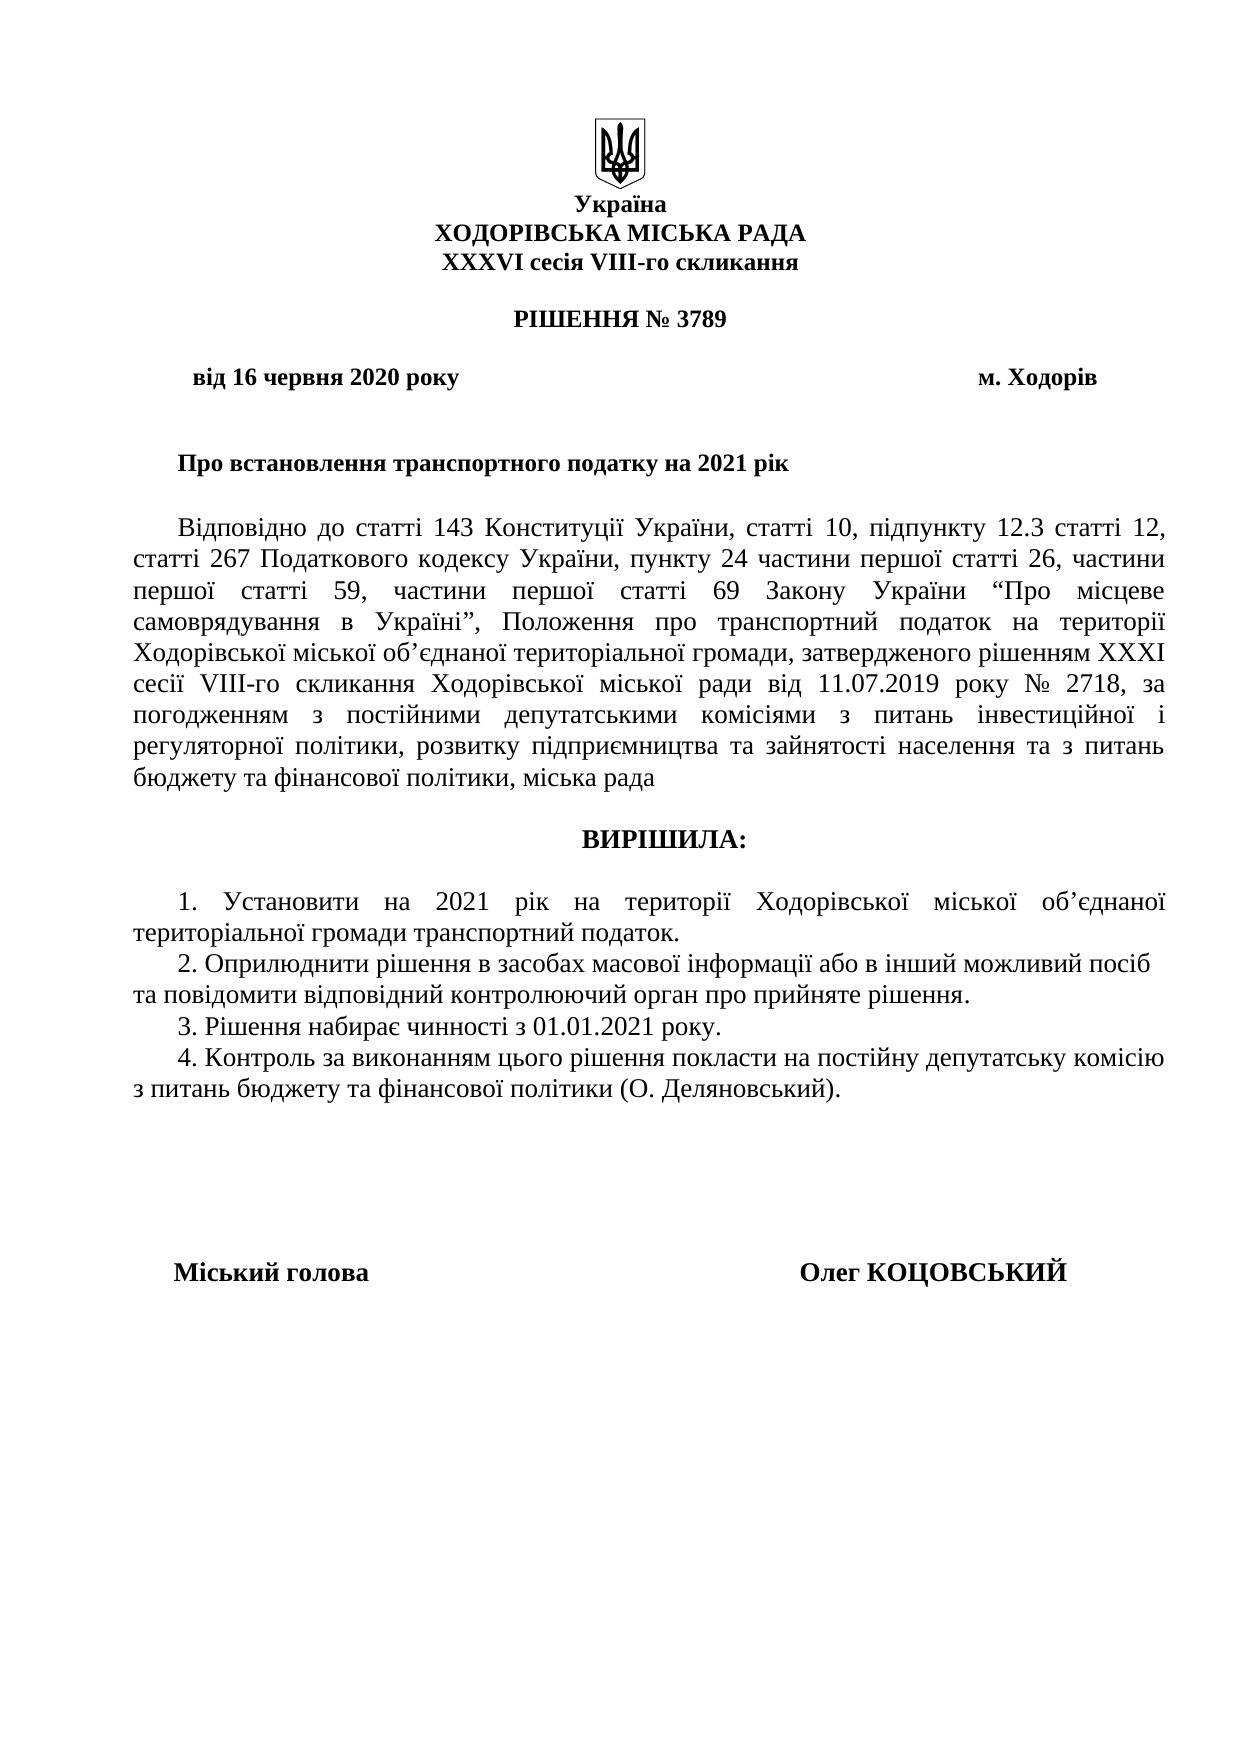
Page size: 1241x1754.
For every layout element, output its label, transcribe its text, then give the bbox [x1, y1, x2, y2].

text 2. Оприлюднити рішення в засобах масової інформації або в інший можливий посіб та повідомити відповідний контролюючий орган про прийняте рішення. [133, 947, 1152, 1010]
text 1. Установити на 2021 рік на території Ходорівської міської об’єднаної територіальної громади транспортний податок. [133, 885, 1166, 947]
text Відповідно до статті 143 Конституції України, статті 10, підпункту 12.3 статті 12, статті 267 Податкового кодексу України, пункту 24 частини першої статті 26, частини першої статті 59, частини першої статті 69 Закону України “Про місцеве самоврядування в Україні”, Положення про транспортний податок на території Ходорівської міської об’єднаної територіальної громади, затвердженого рішенням ХХХІ сесії VIII-го скликання Ходорівської міської ради від 11.07.2019 року № 2718, за погодженням з постійними депутатськими комісіями з питань інвестиційної і регуляторної політики, розвитку підприємництва та зайнятості населення та з питань бюджету та фінансової політики, міська рада [133, 511, 1166, 792]
text ВИРІШИЛА: [133, 823, 1152, 854]
text 3. Рішення набирає чинності з 01.01.2021 року. [133, 1010, 1152, 1041]
text Міський голова Олег КОЦОВСЬКИЙ [133, 1256, 1152, 1287]
table_header Україна ХОДОРІВСЬКА МІСЬКА РАДА ХХХVІ сесія VІІІ-го скликання [118, 119, 1122, 304]
table_cell РІШЕННЯ № 3789 від 16 червня 2020 року м. Ходорів [118, 304, 1122, 448]
text Про встановлення транспортного податку на 2021 рік [133, 448, 1152, 477]
text 4. Контроль за виконанням цього рішення покласти на постійну депутатську комісію з питань бюджету та фінансової політики (О. Деляновський). [133, 1041, 1166, 1103]
